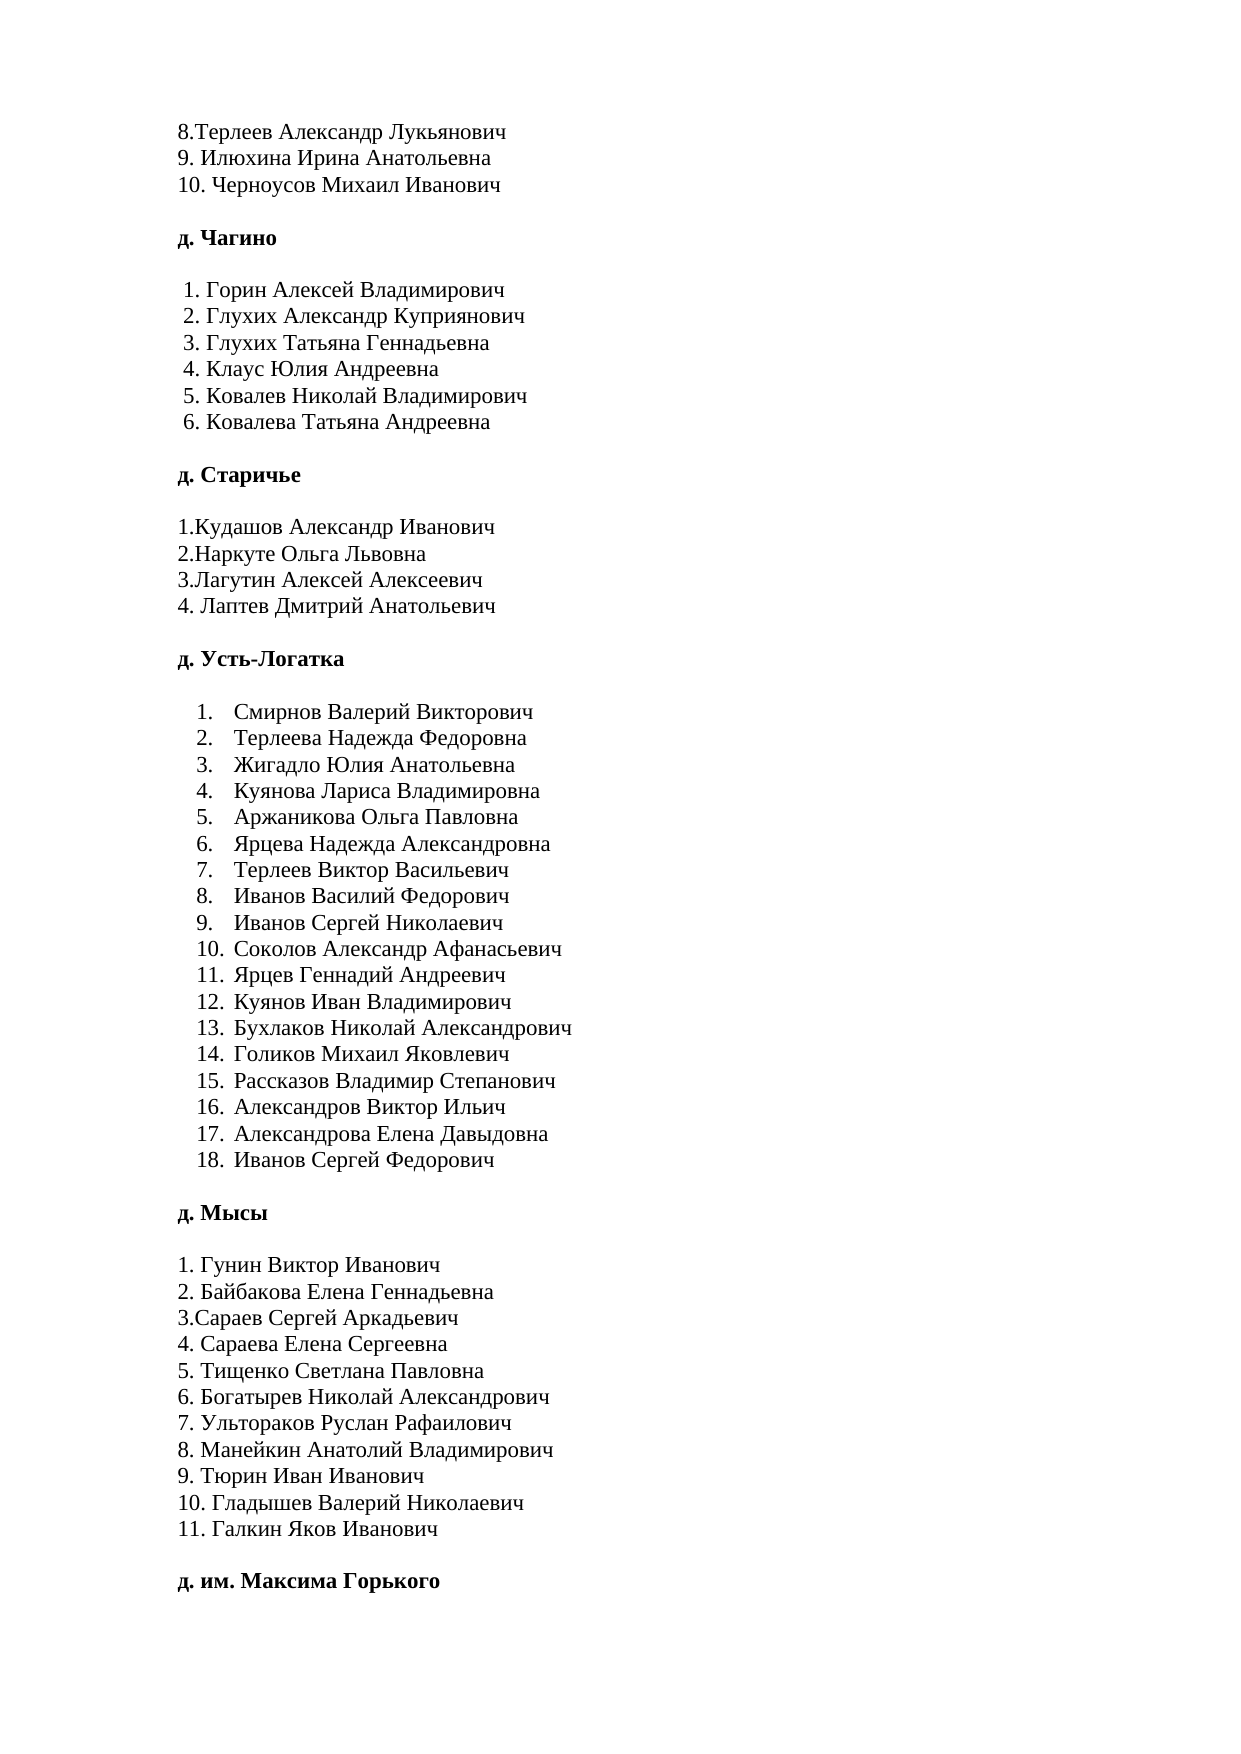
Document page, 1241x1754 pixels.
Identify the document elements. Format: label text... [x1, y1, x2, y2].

text д. им. Максима Горького [177, 1568, 1152, 1594]
text 4. Клаус Юлия Андреевна [177, 355, 1152, 382]
text 10. Гладышев Валерий Николаевич [177, 1488, 1152, 1515]
list Ярцева Надежда Александровна [196, 830, 1152, 856]
list Куянова Лариса Владимировна [196, 777, 1152, 803]
list Ярцев Геннадий Андреевич [196, 961, 1152, 988]
list Иванов Сергей Федорович [196, 1146, 1152, 1172]
text 6. Богатырев Николай Александрович [177, 1383, 1152, 1409]
text 1. Горин Алексей Владимирович [177, 276, 1152, 303]
text 3.Сараев Сергей Аркадьевич [177, 1304, 1152, 1330]
list Александрова Елена Давыдовна [196, 1119, 1152, 1146]
text 5. Тищенко Светлана Павловна [177, 1357, 1152, 1383]
text 2. Глухих Александр Куприянович [177, 303, 1152, 329]
text 10. Черноусов Михаил Иванович [177, 171, 1152, 197]
text 1.Кудашов Александр Иванович [177, 513, 1152, 540]
text 1. Гунин Виктор Иванович [177, 1251, 1152, 1278]
list Куянов Иван Владимирович [196, 988, 1152, 1014]
list Смирнов Валерий Викторович [196, 698, 1152, 724]
text 9. Тюрин Иван Иванович [177, 1462, 1152, 1488]
text 7. Ультораков Руслан Рафаилович [177, 1409, 1152, 1436]
list Жигадло Юлия Анатольевна [196, 751, 1152, 777]
text 2. Байбакова Елена Геннадьевна [177, 1278, 1152, 1304]
list Соколов Александр Афанасьевич [196, 935, 1152, 961]
list Рассказов Владимир Степанович [196, 1067, 1152, 1093]
text д. Мысы [177, 1199, 1152, 1225]
text 2.Наркуте Ольга Львовна [177, 540, 1152, 566]
list Голиков Михаил Яковлевич [196, 1041, 1152, 1067]
text 8.Терлеев Александр Лукьянович [177, 118, 1152, 144]
text д. Усть-Логатка [177, 645, 1152, 672]
list Иванов Василий Федорович [196, 882, 1152, 909]
text 6. Ковалева Татьяна Андреевна [177, 408, 1152, 434]
text 3.Лагутин Алексей Алексеевич [177, 566, 1152, 592]
text д. Старичье [177, 461, 1152, 487]
text 9. Илюхина Ирина Анатольевна [177, 144, 1152, 171]
list Бухлаков Николай Александрович [196, 1014, 1152, 1041]
list Аржаникова Ольга Павловна [196, 803, 1152, 830]
text 8. Манейкин Анатолий Владимирович [177, 1436, 1152, 1462]
list Терлеева Надежда Федоровна [196, 724, 1152, 751]
text 5. Ковалев Николай Владимирович [177, 382, 1152, 408]
list Александров Виктор Ильич [196, 1093, 1152, 1119]
text 4. Лаптев Дмитрий Анатольевич [177, 592, 1152, 619]
list Терлеев Виктор Васильевич [196, 856, 1152, 882]
list Иванов Сергей Николаевич [196, 909, 1152, 935]
text 3. Глухих Татьяна Геннадьевна [177, 329, 1152, 355]
text 11. Галкин Яков Иванович [177, 1515, 1152, 1541]
text д. Чагино [177, 223, 1152, 250]
text 4. Сараева Елена Сергеевна [177, 1330, 1152, 1357]
